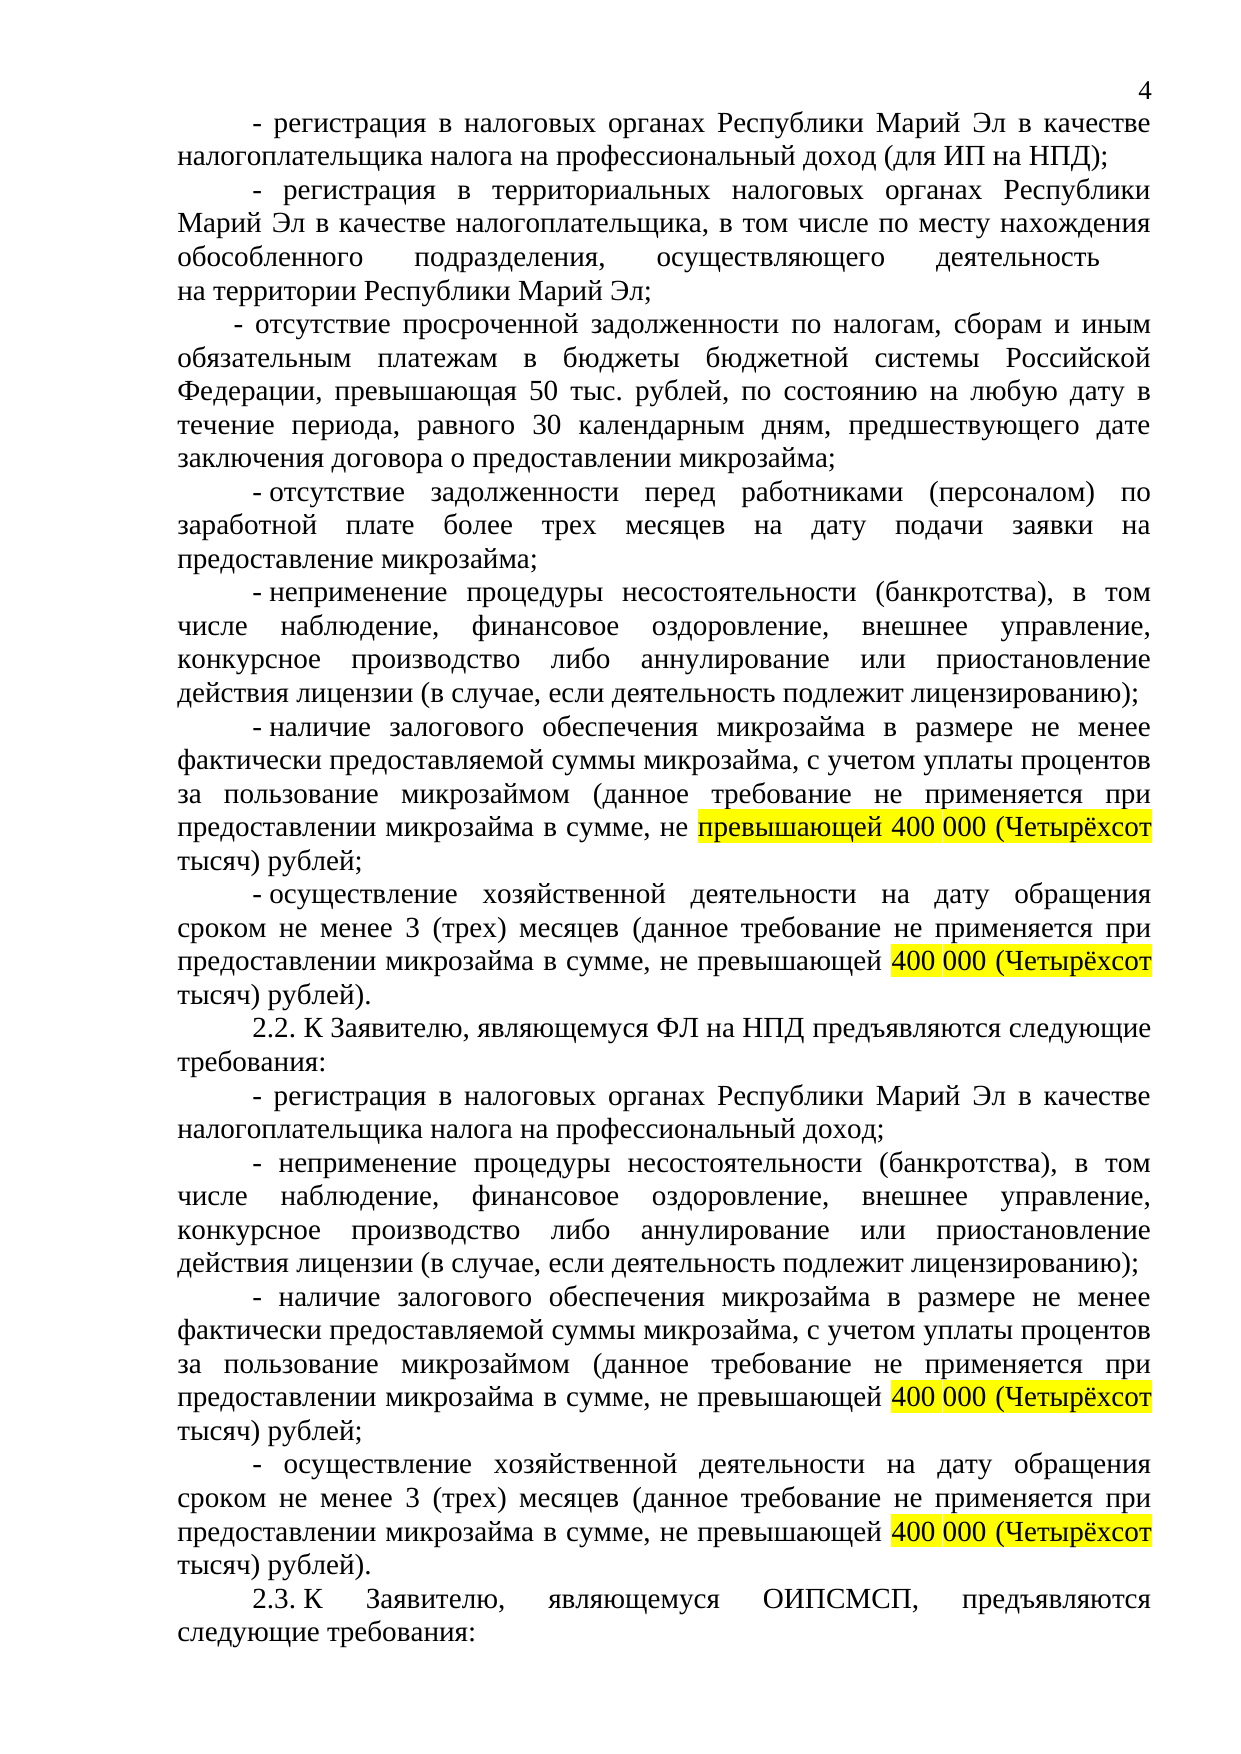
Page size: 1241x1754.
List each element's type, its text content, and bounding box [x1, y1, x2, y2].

text - отсутствие просроченной задолженности по налогам, сборам и иным обязательным платежам в бюджеты бюджетной системы Российской Федерации, превышающая 50 тыс. рублей, по состоянию на любую дату в течение периода, равного 30 календарным дням, предшествующего дате заключения договора о предоставлении микрозайма; [177, 306, 1152, 474]
text - регистрация в налоговых органах Республики Марий Эл в качестве налогоплательщика налога на профессиональный доход (для ИП на НПД); [177, 105, 1152, 172]
text - неприменение процедуры несостоятельности (банкротства), в том числе наблюдение, финансовое оздоровление, внешнее управление, конкурсное производство либо аннулирование или приостановление действия лицензии (в случае, если деятельность подлежит лицензированию); [177, 1145, 1152, 1279]
text - регистрация в территориальных налоговых органах Республики Марий Эл в качестве налогоплательщика, в том числе по месту нахождения обособленного подразделения, осуществляющего деятельность на территории Республики Марий Эл; [177, 172, 1152, 306]
text - наличие залогового обеспечения микрозайма в размере не менее фактически предоставляемой суммы микрозайма, с учетом уплаты процентов за пользование микрозаймом (данное требование не применяется при предоставлении микрозайма в сумме, не превышающей 400 000 (Четырёхсот тысяч) рублей; [177, 1279, 1152, 1447]
text 2.2. К Заявителю, являющемуся ФЛ на НПД предъявляются следующие требования: [177, 1011, 1152, 1078]
text - наличие залогового обеспечения микрозайма в размере не менее фактически предоставляемой суммы микрозайма, с учетом уплаты процентов за пользование микрозаймом (данное требование не применяется при предоставлении микрозайма в сумме, не превышающей 400 000 (Четырёхсот тысяч) рублей; [177, 709, 1152, 876]
text - осуществление хозяйственной деятельности на дату обращения сроком не менее 3 (трех) месяцев (данное требование не применяется при предоставлении микрозайма в сумме, не превышающей 400 000 (Четырёхсот тысяч) рублей). [177, 876, 1152, 1011]
text 2.3. К Заявителю, являющемуся ОИПСМСП, предъявляются следующие требования: [177, 1581, 1152, 1648]
text - отсутствие задолженности перед работниками (персоналом) по заработной плате более трех месяцев на дату подачи заявки на предоставление микрозайма; [177, 474, 1152, 574]
text - регистрация в налоговых органах Республики Марий Эл в качестве налогоплательщика налога на профессиональный доход; [177, 1078, 1152, 1145]
text - осуществление хозяйственной деятельности на дату обращения сроком не менее 3 (трех) месяцев (данное требование не применяется при предоставлении микрозайма в сумме, не превышающей 400 000 (Четырёхсот тысяч) рублей). [177, 1447, 1152, 1581]
text - неприменение процедуры несостоятельности (банкротства), в том числе наблюдение, финансовое оздоровление, внешнее управление, конкурсное производство либо аннулирование или приостановление действия лицензии (в случае, если деятельность подлежит лицензированию); [177, 574, 1152, 709]
